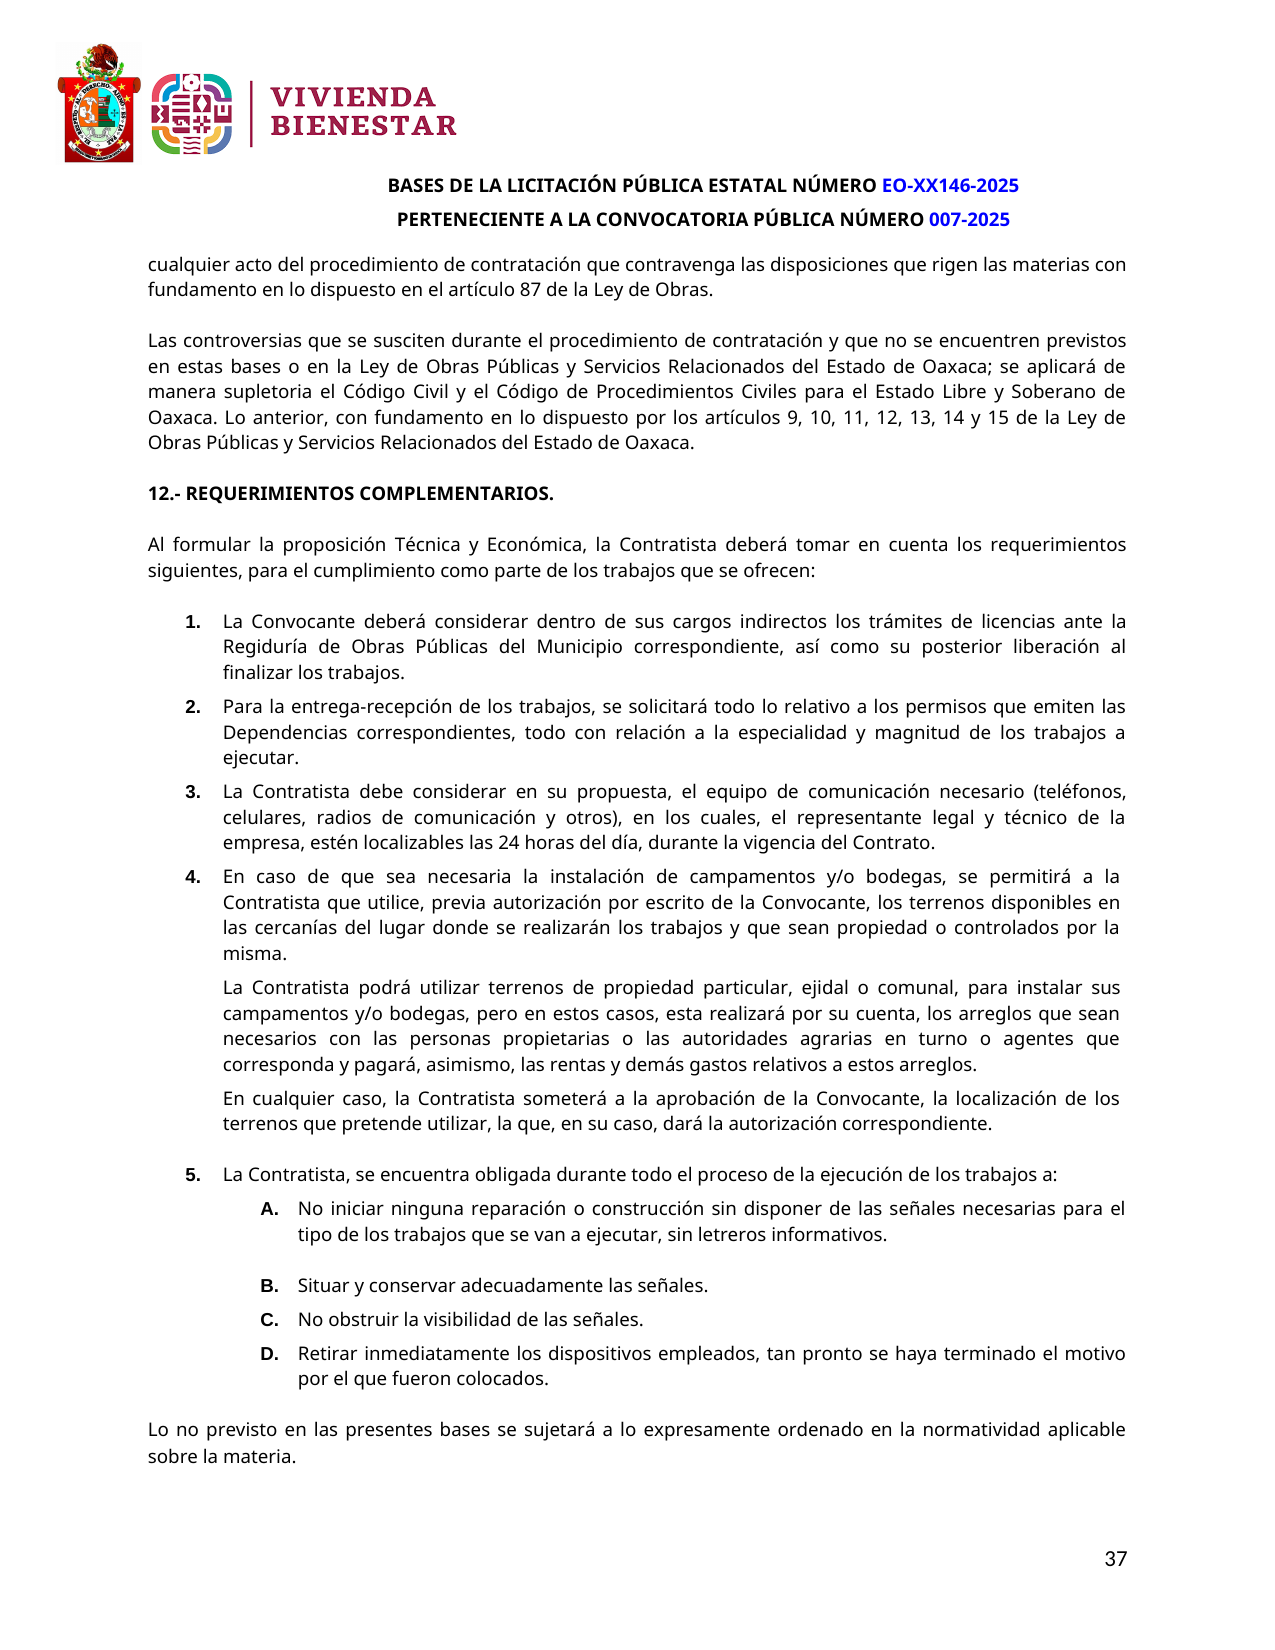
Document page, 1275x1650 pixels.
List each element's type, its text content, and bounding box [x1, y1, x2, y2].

list Para la entrega-recepción de los trabajos, se solicitará todo lo relativo a los permisos que emiten las Dependencias correspondientes, todo con relación a la especialidad y magnitud de los trabajos a ejecutar. [185, 693, 1127, 770]
text Lo no previsto en las presentes bases se sujetará a lo expresamente ordenado en la normatividad aplicable sobre la materia. [148, 1417, 1127, 1469]
text Las controversias que se susciten durante el procedimiento de contratación y que no se encuentren previstos en estas bases o en la Ley de Obras Públicas y Servicios Relacionados del Estado de Oaxaca; se aplicará de manera supletoria el Código Civil y el Código de Procedimientos Civiles para el Estado Libre y Soberano de Oaxaca. Lo anterior, con fundamento en lo dispuesto por los artículos 9, 10, 11, 12, 13, 14 y 15 de la Ley de Obras Públicas y Servicios Relacionados del Estado de Oaxaca. [148, 328, 1127, 455]
picture [147, 66, 473, 163]
text Al formular la proposición Técnica y Económica, la Contratista deberá tomar en cuenta los requerimientos siguientes, para el cumplimiento como parte de los trabajos que se ofrecen: [148, 532, 1127, 583]
list La Convocante deberá considerar dentro de sus cargos indirectos los trámites de licencias ante la Regiduría de Obras Públicas del Municipio correspondiente, así como su posterior liberación al finalizar los trabajos. [185, 608, 1127, 685]
list Retirar inmediatamente los dispositivos empleados, tan pronto se haya terminado el motivo por el que fueron colocados. [260, 1340, 1127, 1391]
text La Contratista podrá utilizar terrenos de propiedad particular, ejidal o comunal, para instalar sus campamentos y/o bodegas, pero en estos casos, esta realizará por su cuenta, los arreglos que sean necesarios con las personas propietarias o las autoridades agrarias en turno o agentes que corresponda y pagará, asimismo, las rentas y demás gastos relativos a estos arreglos. [223, 974, 1121, 1076]
list La Contratista debe considerar en su propuesta, el equipo de comunicación necesario (teléfonos, celulares, radios de comunicación y otros), en los cuales, el representante legal y técnico de la empresa, estén localizables las 24 horas del día, durante la vigencia del Contrato. [185, 778, 1127, 855]
text 12.- REQUERIMIENTOS COMPLEMENTARIOS. [148, 481, 1127, 506]
list No iniciar ninguna reparación o construcción sin disponer de las señales necesarias para el tipo de los trabajos que se van a ejecutar, sin letreros informativos. [260, 1196, 1127, 1247]
picture [55, 42, 143, 165]
list La Contratista, se encuentra obligada durante todo el proceso de la ejecución de los trabajos a: [185, 1161, 1127, 1187]
list No obstruir la visibilidad de las señales. [260, 1306, 1127, 1332]
text En cualquier caso, la Contratista someterá a la aprobación de la Convocante, la localización de los terrenos que pretende utilizar, la que, en su caso, dará la autorización correspondiente. [223, 1085, 1121, 1136]
list En caso de que sea necesaria la instalación de campamentos y/o bodegas, se permitirá a la Contratista que utilice, previa autorización por escrito de la Convocante, los terrenos disponibles en las cercanías del lugar donde se realizarán los trabajos y que sean propiedad o controlados por la misma. [185, 864, 1121, 966]
list Situar y conservar adecuadamente las señales. [260, 1272, 1127, 1298]
